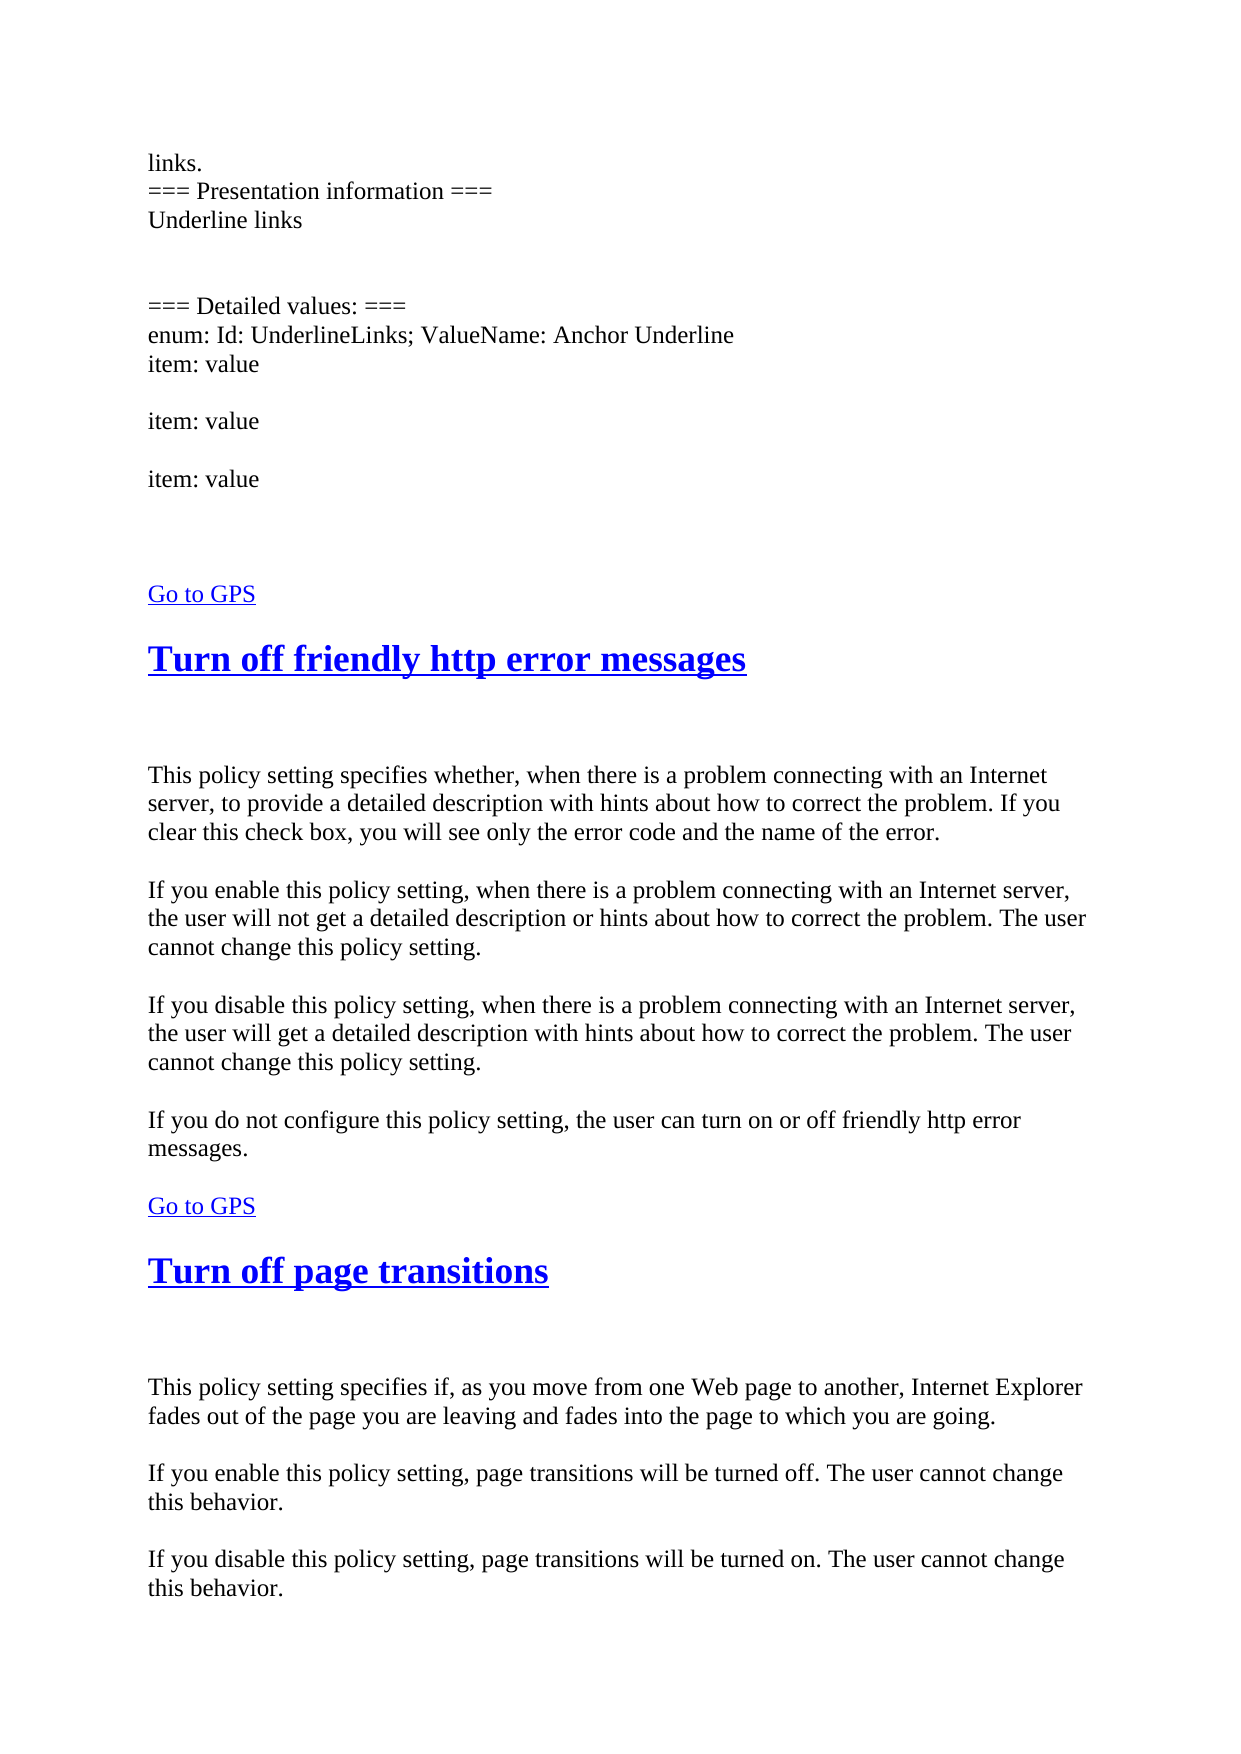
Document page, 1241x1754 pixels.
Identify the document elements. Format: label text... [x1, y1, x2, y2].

text Turn off page transitions [148, 1249, 1093, 1292]
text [148, 148, 1093, 608]
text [148, 1372, 1093, 1631]
text This policy setting specifies whether, when there is a problem connecting with an Internet server, to provide a detailed description with hints about how to correct the problem. If you clear this check box, you will see only the error code and the name of the error. If you enable this policy setting, when there is a problem connecting with an Internet server, the user will not get a detailed description or hints about how to correct the problem. The user cannot change this policy setting. If you disable this policy setting, when there is a problem connecting with an Internet server, the user will get a detailed description with hints about how to correct the problem. The user cannot change this policy setting. If you do not configure this policy setting, the user can turn on or off friendly http error messages. Go to GPS [148, 760, 1093, 1220]
text Turn off friendly http error messages [148, 637, 1093, 680]
